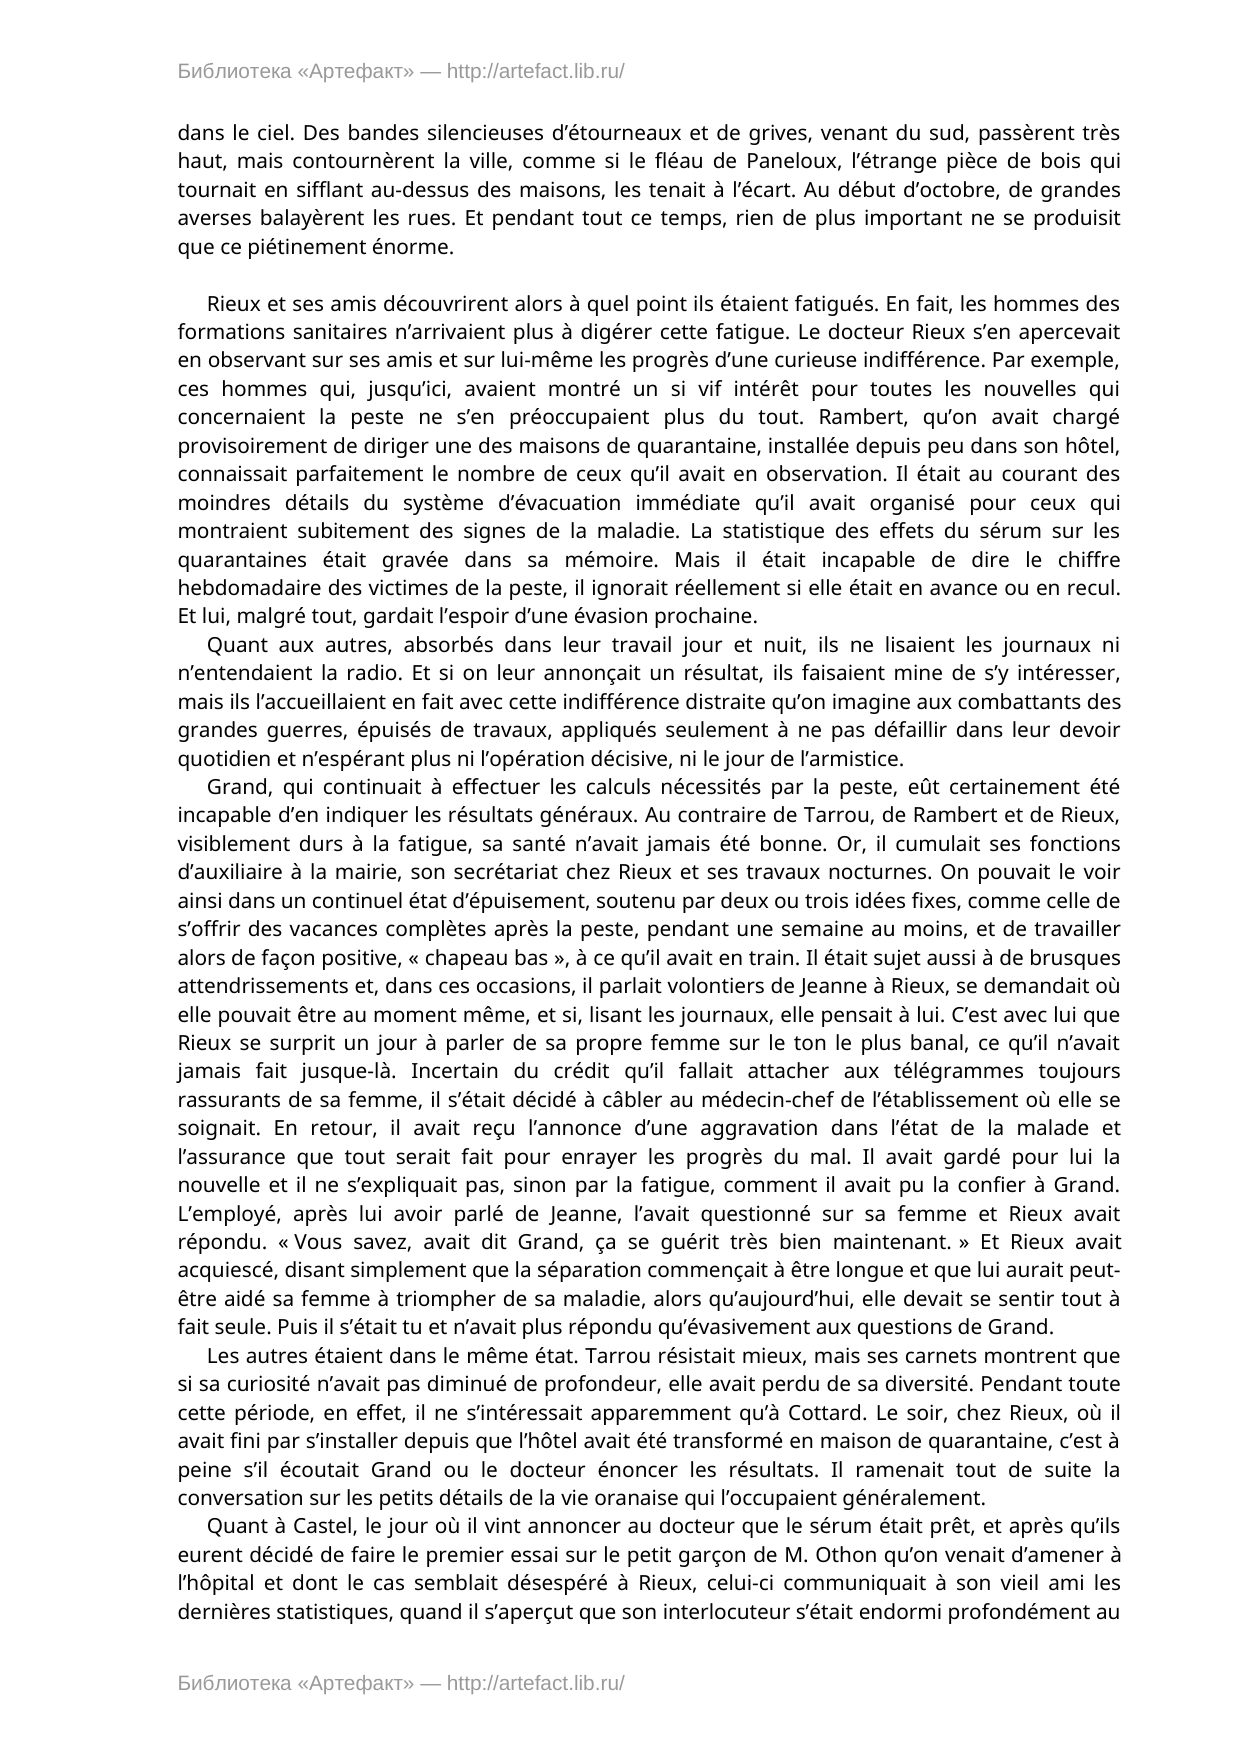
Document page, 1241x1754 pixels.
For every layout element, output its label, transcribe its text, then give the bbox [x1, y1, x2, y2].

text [177, 1512, 1122, 1625]
text Rieux et ses amis découvrirent alors à quel point ils étaient fatigués. En fait, les hommes des formations sanitaires n’arrivaient plus à digérer cette fatigue. Le docteur Rieux s’en apercevait en observant sur ses amis et sur lui-même les progrès d’une curieuse indifférence. Par exemple, ces hommes qui, jusqu’ici, avaient montré un si vif intérêt pour toutes les nouvelles qui concernaient la peste ne s’en préoccupaient plus du tout. Rambert, qu’on avait chargé provisoirement de diriger une des maisons de quarantaine, installée depuis peu dans son hôtel, connaissait parfaitement le nombre de ceux qu’il avait en observation. Il était au courant des moindres détails du système d’évacuation immédiate qu’il avait organisé pour ceux qui montraient subitement des signes de la maladie. La statistique des effets du sérum sur les quarantaines était gravée dans sa mémoire. Mais il était incapable de dire le chiffre hebdomadaire des victimes de la peste, il ignorait réellement si elle était en avance ou en recul. Et lui, malgré tout, gardait l’espoir d’une évasion prochaine. [177, 289, 1122, 630]
text Quant aux autres, absorbés dans leur travail jour et nuit, ils ne lisaient les journaux ni n’entendaient la radio. Et si on leur annonçait un résultat, ils faisaient mine de s’y intéresser, mais ils l’accueillaient en fait avec cette indifférence distraite qu’on imagine aux combattants des grandes guerres, épuisés de travaux, appliqués seulement à ne pas défaillir dans leur devoir quotidien et n’espérant plus ni l’opération décisive, ni le jour de l’armistice. [177, 630, 1122, 772]
text Grand, qui continuait à effectuer les calculs nécessités par la peste, eût certainement été incapable d’en indiquer les résultats généraux. Au contraire de Tarrou, de Rambert et de Rieux, visiblement durs à la fatigue, sa santé n’avait jamais été bonne. Or, il cumulait ses fonctions d’auxiliaire à la mairie, son secrétariat chez Rieux et ses travaux nocturnes. On pouvait le voir ainsi dans un continuel état d’épuisement, soutenu par deux ou trois idées fixes, comme celle de s’offrir des vacances complètes après la peste, pendant une semaine au moins, et de travailler alors de façon positive, « chapeau bas », à ce qu’il avait en train. Il était sujet aussi à de brusques attendrissements et, dans ces occasions, il parlait volontiers de Jeanne à Rieux, se demandait où elle pouvait être au moment même, et si, lisant les journaux, elle pensait à lui. C’est avec lui que Rieux se surprit un jour à parler de sa propre femme sur le ton le plus banal, ce qu’il n’avait jamais fait jusque-là. Incertain du crédit qu’il fallait attacher aux télégrammes toujours rassurants de sa femme, il s’était décidé à câbler au médecin-chef de l’établissement où elle se soignait. En retour, il avait reçu l’annonce d’une aggravation dans l’état de la malade et l’assurance que tout serait fait pour enrayer les progrès du mal. Il avait gardé pour lui la nouvelle et il ne s’expliquait pas, sinon par la fatigue, comment il avait pu la confier à Grand. L’employé, après lui avoir parlé de Jeanne, l’avait questionné sur sa femme et Rieux avait répondu. « Vous savez, avait dit Grand, ça se guérit très bien maintenant. » Et Rieux avait acquiescé, disant simplement que la séparation commençait à être longue et que lui aurait peut-être aidé sa femme à triompher de sa maladie, alors qu’aujourd’hui, elle devait se sentir tout à fait seule. Puis il s’était tu et n’avait plus répondu qu’évasivement aux questions de Grand. [177, 772, 1122, 1341]
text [177, 118, 1122, 260]
text Les autres étaient dans le même état. Tarrou résistait mieux, mais ses carnets montrent que si sa curiosité n’avait pas diminué de profondeur, elle avait perdu de sa diversité. Pendant toute cette période, en effet, il ne s’intéressait apparemment qu’à Cottard. Le soir, chez Rieux, où il avait fini par s’installer depuis que l’hôtel avait été transformé en maison de quarantaine, c’est à peine s’il écoutait Grand ou le docteur énoncer les résultats. Il ramenait tout de suite la conversation sur les petits détails de la vie oranaise qui l’occupaient généralement. [177, 1341, 1122, 1512]
